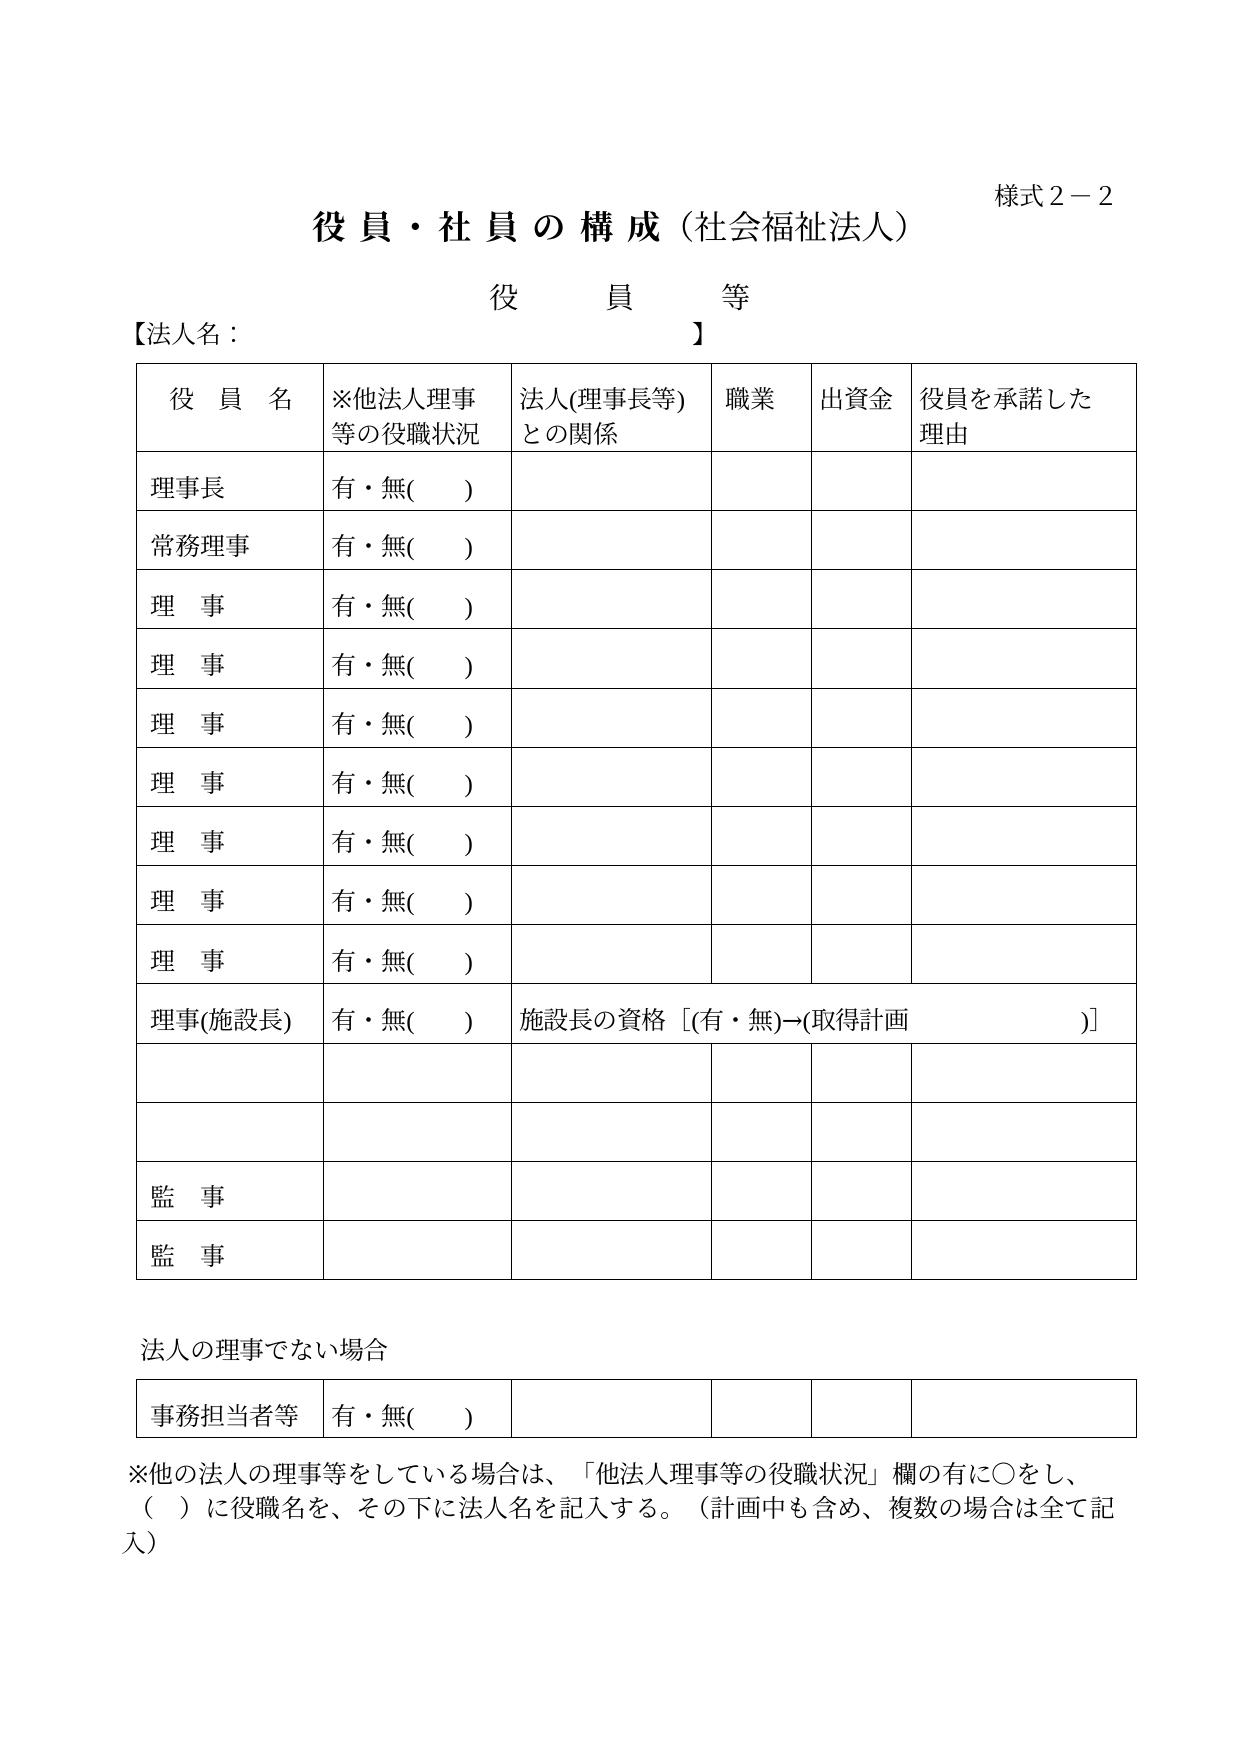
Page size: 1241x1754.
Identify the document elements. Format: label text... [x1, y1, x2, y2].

table_cell [512, 925, 711, 983]
table_cell [812, 452, 911, 510]
table_cell [512, 629, 711, 687]
table_cell 理事長 [137, 452, 323, 510]
table_cell [812, 925, 911, 983]
table_cell [712, 925, 811, 983]
table_cell [512, 689, 711, 747]
table_cell [812, 570, 911, 628]
text 役員･社員の構成（社会福祉法人） [122, 212, 1118, 247]
table_cell [912, 807, 1136, 865]
table_cell 有・無( ) [324, 629, 511, 687]
table_cell 常務理事 [137, 511, 323, 569]
table_cell [712, 1221, 811, 1279]
table_cell [324, 1221, 511, 1279]
table_cell [912, 925, 1136, 983]
table_cell 有・無( ) [324, 925, 511, 983]
table_cell 理 事 [137, 689, 323, 747]
table_cell [812, 511, 911, 569]
table_cell [812, 748, 911, 806]
table_cell [912, 570, 1136, 628]
table_cell [712, 570, 811, 628]
table_cell 有・無( ) [324, 807, 511, 865]
table_cell [137, 1103, 323, 1161]
table_cell [812, 866, 911, 924]
table_cell [812, 807, 911, 865]
table_cell 有・無( ) [324, 866, 511, 924]
table_header [712, 1380, 811, 1437]
text （ ）に役職名を、その下に法人名を記入する。（計画中も含め、複数の場合は全て記入） [122, 1490, 1118, 1559]
table_cell [912, 511, 1136, 569]
table_cell [324, 1103, 511, 1161]
table_cell 理事(施設長) [137, 984, 323, 1042]
table_header 有・無( ) [324, 1380, 511, 1437]
text ※他の法人の理事等をしている場合は、「他法人理事等の役職状況」欄の有に○をし、 [122, 1455, 1118, 1490]
table_header 出資金 [812, 364, 911, 451]
table_cell 有・無( ) [324, 570, 511, 628]
table_header 職業 [712, 364, 811, 451]
table_cell 理 事 [137, 629, 323, 687]
table_header 役 員 名 [137, 364, 323, 451]
table_cell [324, 1044, 511, 1102]
table_cell [812, 1162, 911, 1220]
table_cell 監 事 [137, 1221, 323, 1279]
table_header 役員を承諾した 理由 [912, 364, 1136, 451]
table_cell 施設長の資格［(有・無)→(取得計画 )］ [512, 984, 1136, 1042]
table_cell 有・無( ) [324, 689, 511, 747]
table_cell [512, 748, 711, 806]
table_cell [812, 1221, 911, 1279]
table_cell [712, 452, 811, 510]
table_cell [812, 629, 911, 687]
table_cell [712, 511, 811, 569]
table_header [812, 1380, 911, 1437]
text 様式２－２ [122, 177, 1118, 212]
table_header 法人(理事長等) との関係 [512, 364, 711, 451]
table_cell 有・無( ) [324, 984, 511, 1042]
table_cell [512, 866, 711, 924]
table_cell 理 事 [137, 570, 323, 628]
table_cell 理 事 [137, 748, 323, 806]
table_cell 有・無( ) [324, 511, 511, 569]
table_cell [712, 748, 811, 806]
table_cell [324, 1162, 511, 1220]
table_cell [912, 748, 1136, 806]
table_cell [912, 1221, 1136, 1279]
table_cell [912, 1103, 1136, 1161]
text 法人の理事でない場合 [122, 1332, 1118, 1367]
table_header 事務担当者等 [137, 1380, 323, 1437]
table_cell [512, 1162, 711, 1220]
table_cell [912, 629, 1136, 687]
table_cell [912, 1162, 1136, 1220]
table_cell 有・無( ) [324, 452, 511, 510]
table_cell 理 事 [137, 807, 323, 865]
table_cell 理 事 [137, 925, 323, 983]
table_cell 有・無( ) [324, 748, 511, 806]
table_cell [912, 1044, 1136, 1102]
table_cell [712, 866, 811, 924]
table_header [912, 1380, 1136, 1437]
table_cell [712, 1103, 811, 1161]
table_cell [137, 1044, 323, 1102]
table_cell 理 事 [137, 866, 323, 924]
table_header ※他法人理事 等の役職状況 [324, 364, 511, 451]
table_cell [812, 1044, 911, 1102]
table_cell [512, 807, 711, 865]
table_cell [512, 511, 711, 569]
table_cell [512, 1103, 711, 1161]
table_cell [512, 452, 711, 510]
text 役 員 等 [122, 281, 1118, 316]
table_cell [912, 689, 1136, 747]
table_cell [912, 452, 1136, 510]
table_cell [712, 689, 811, 747]
table_cell [712, 1044, 811, 1102]
text 【法人名： 】 [122, 316, 1118, 351]
table_cell [712, 1162, 811, 1220]
table_cell 監 事 [137, 1162, 323, 1220]
table_cell [512, 1044, 711, 1102]
table_cell [812, 1103, 911, 1161]
table_cell [712, 807, 811, 865]
table_cell [512, 570, 711, 628]
table_cell [812, 689, 911, 747]
table_header [512, 1380, 711, 1437]
table_cell [712, 629, 811, 687]
table_cell [512, 1221, 711, 1279]
table_cell [912, 866, 1136, 924]
